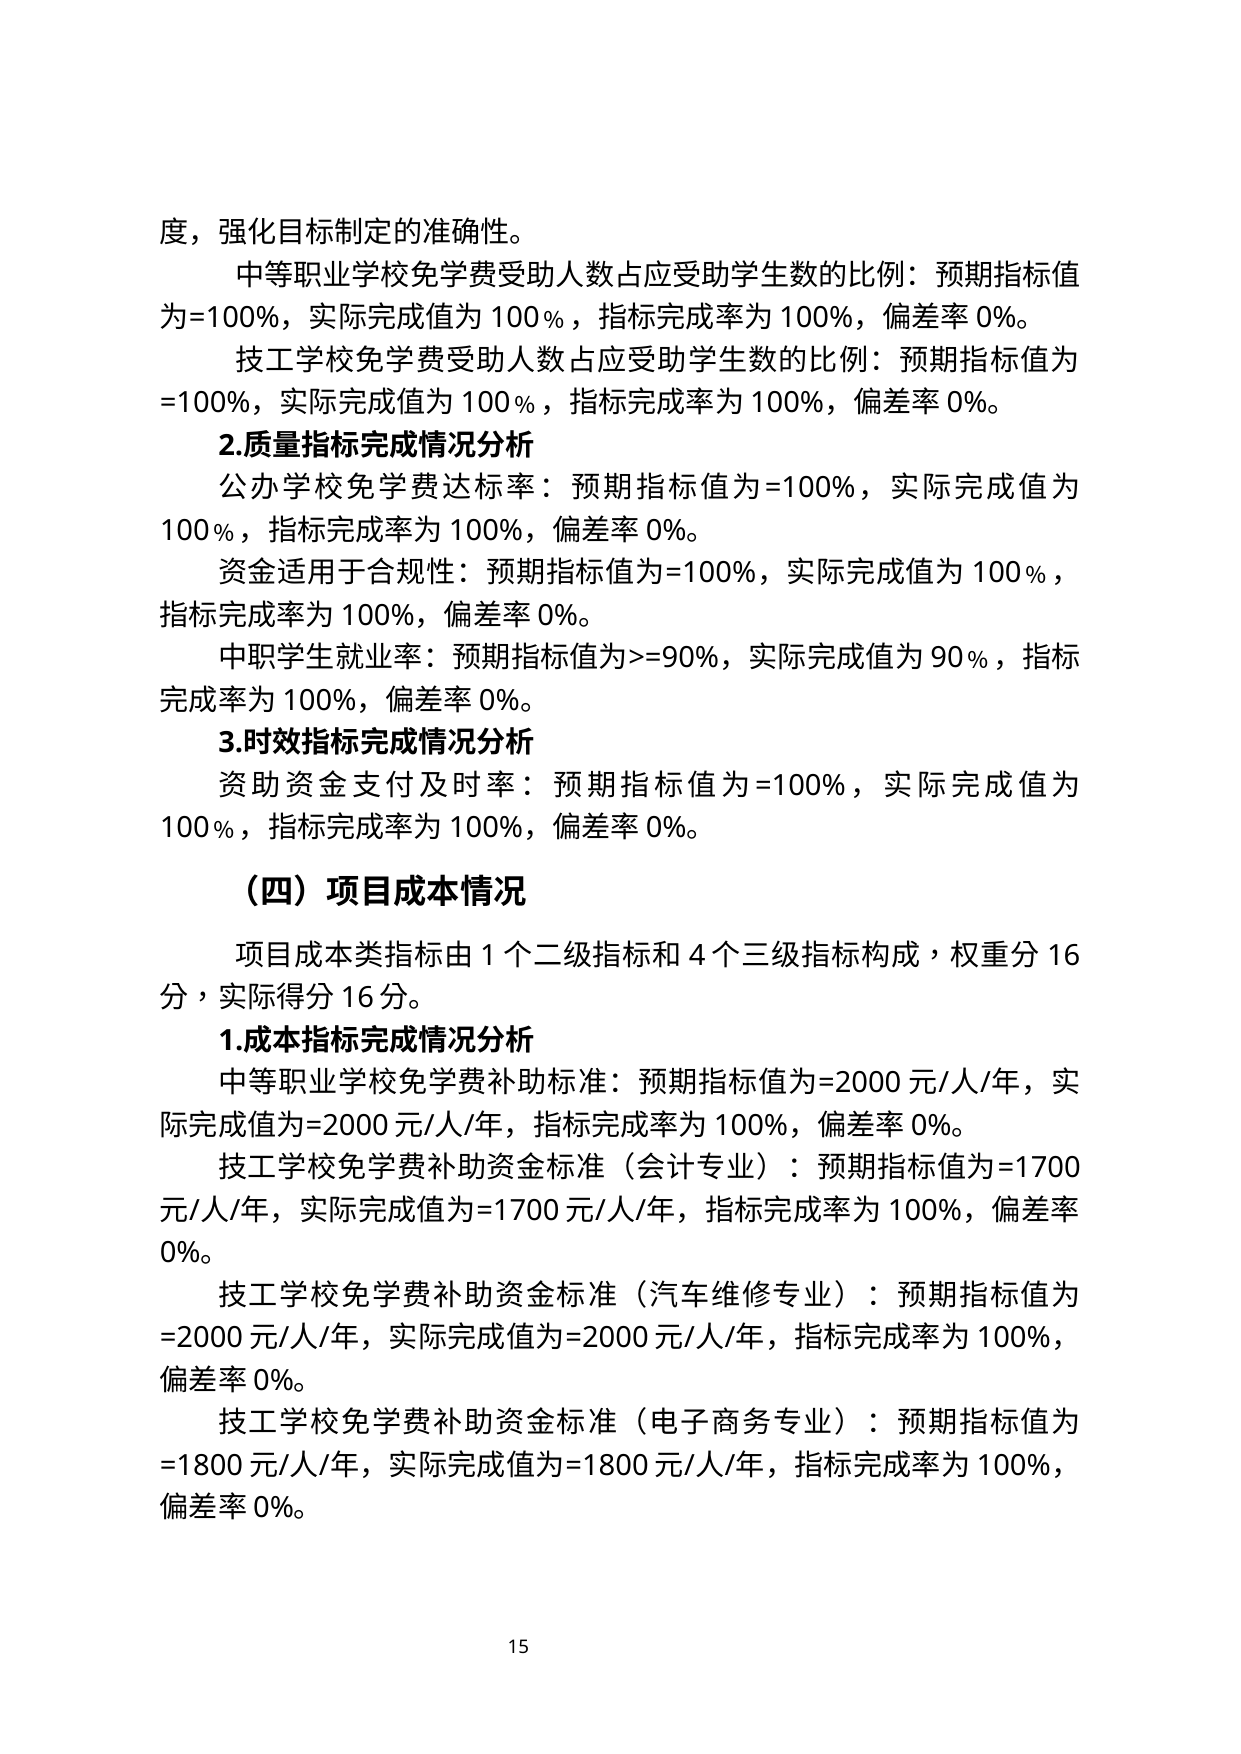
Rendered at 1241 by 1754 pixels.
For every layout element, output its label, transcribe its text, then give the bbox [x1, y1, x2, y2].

text 中等职业学校免学费受助人数占应受助学生数的比例：预期指标值为=100%，实际完成值为100﹪，指标完成率为100%，偏差率0%。 [159, 251, 1081, 336]
text 项目成本类指标由1个二级指标和4个三级指标构成，权重分16分，实际得分16分。 [159, 931, 1081, 1016]
text 技工学校免学费补助资金标准（汽车维修专业）：预期指标值为=2000元/人/年，实际完成值为=2000元/人/年，指标完成率为100%，偏差率0%。 [159, 1271, 1081, 1399]
text 资金适用于合规性：预期指标值为=100%，实际完成值为100﹪，指标完成率为100%，偏差率0%。 [159, 549, 1081, 634]
subtitle （四）项目成本情况 [159, 846, 1081, 931]
text 技工学校免学费补助资金标准（会计专业）：预期指标值为=1700元/人/年，实际完成值为=1700元/人/年，指标完成率为100%，偏差率0%。 [159, 1144, 1081, 1271]
text 中职学生就业率：预期指标值为>=90%，实际完成值为90﹪，指标完成率为100%，偏差率0%。 [159, 634, 1081, 719]
text 中等职业学校免学费补助标准：预期指标值为=2000元/人/年，实际完成值为=2000元/人/年，指标完成率为100%，偏差率0%。 [159, 1059, 1081, 1144]
subtitle 3.时效指标完成情况分析 [159, 719, 1081, 761]
subtitle 2.质量指标完成情况分析 [159, 421, 1081, 464]
subtitle 1.成本指标完成情况分析 [159, 1016, 1081, 1059]
text 公办学校免学费达标率：预期指标值为=100%，实际完成值为100﹪，指标完成率为100%，偏差率0%。 [159, 464, 1081, 549]
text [159, 209, 1081, 251]
text 技工学校免学费受助人数占应受助学生数的比例：预期指标值为=100%，实际完成值为100﹪，指标完成率为100%，偏差率0%。 [159, 336, 1081, 421]
text 技工学校免学费补助资金标准（电子商务专业）：预期指标值为=1800元/人/年，实际完成值为=1800元/人/年，指标完成率为100%，偏差率0%。 [159, 1399, 1081, 1526]
text 资助资金支付及时率：预期指标值为=100%，实际完成值为100﹪，指标完成率为100%，偏差率0%。 [159, 761, 1081, 846]
